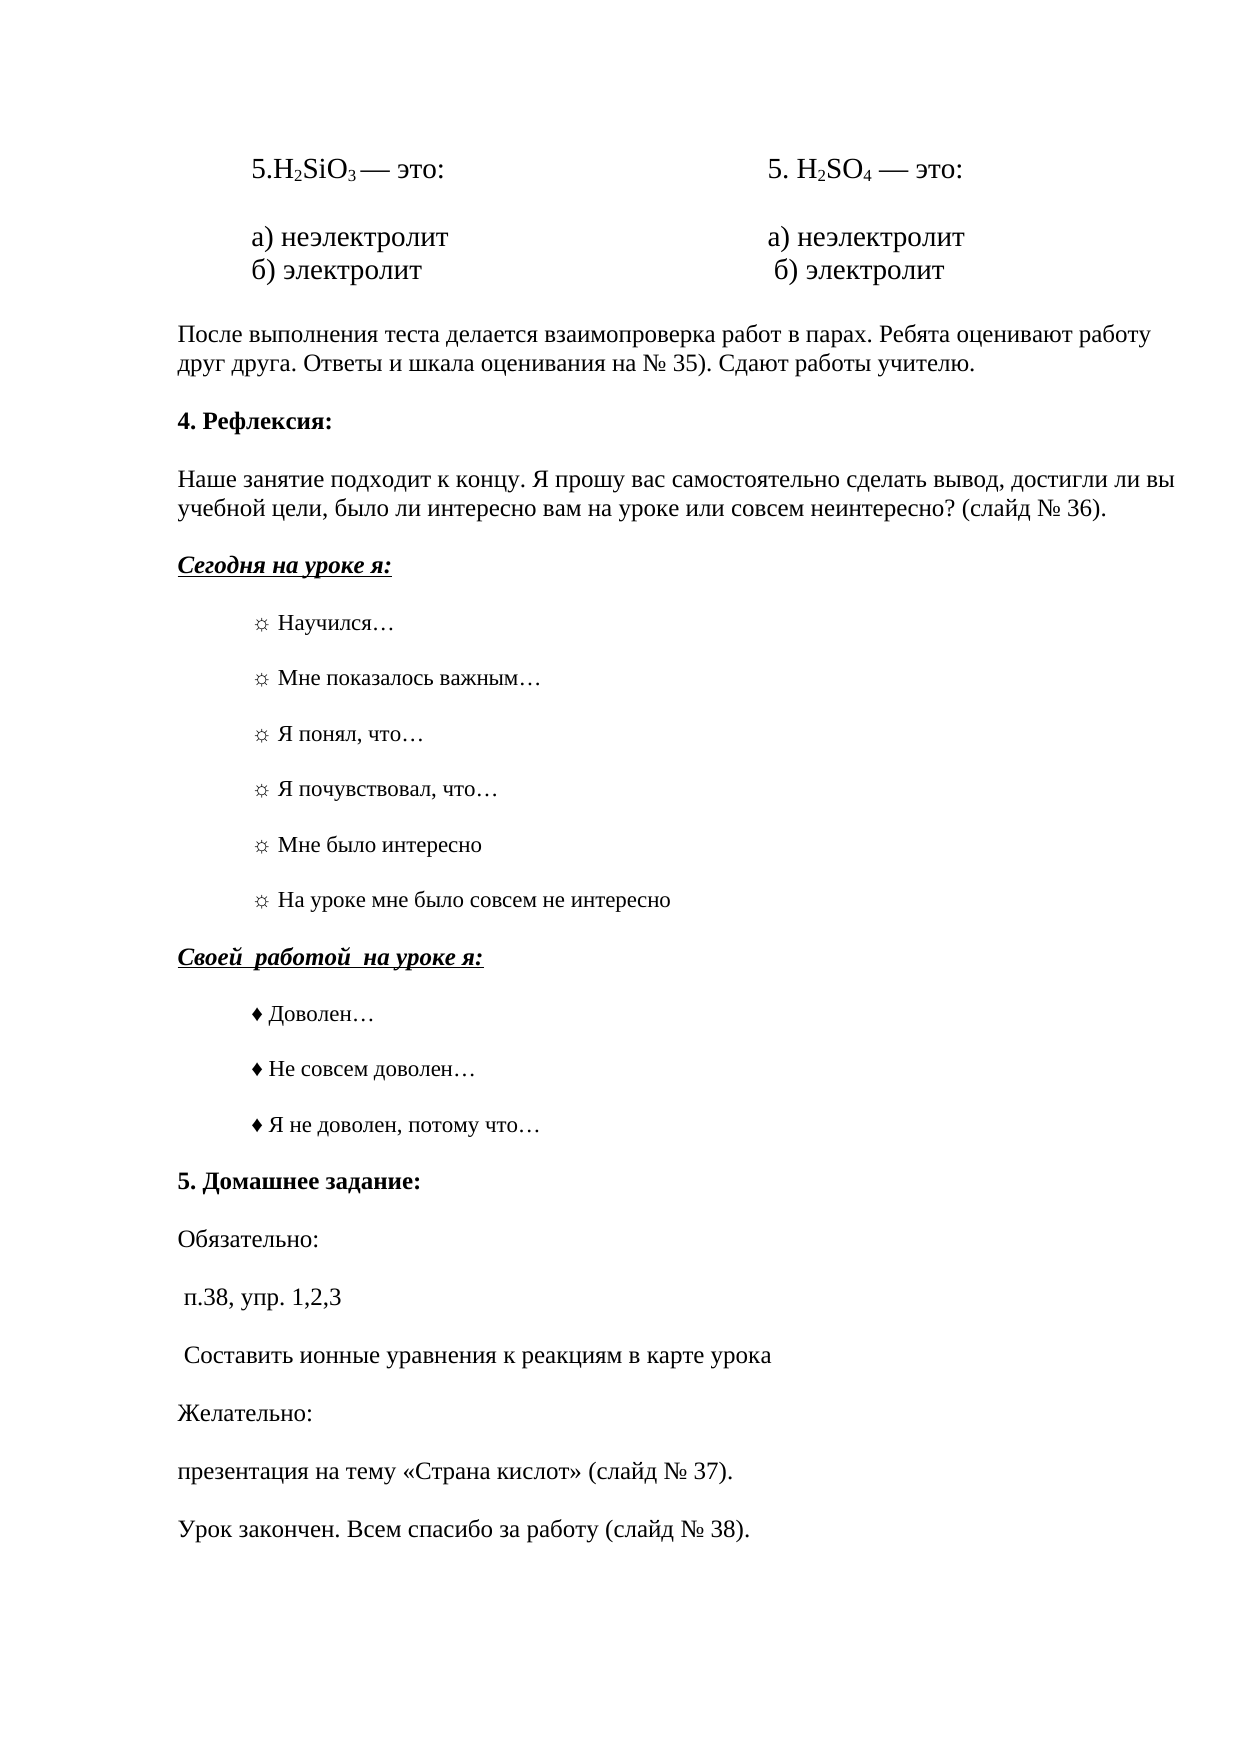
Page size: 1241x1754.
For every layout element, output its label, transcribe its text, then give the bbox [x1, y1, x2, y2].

text Наше занятие подходит к концу. Я прошу вас самостоятельно сделать вывод, достигли ли вы учебной цели, было ли интересно вам на уроке или совсем неинтересно? (слайд № 36). [177, 464, 1181, 521]
text 5. Домашнее задание: [177, 1166, 1181, 1195]
text 5.H2SiO3 — это: 5. H2SO4 — это: [177, 152, 1181, 185]
text ☼ Мне показалось важным… [177, 664, 1181, 690]
text Желательно: [177, 1398, 1181, 1427]
text ☼ Я понял, что… [177, 719, 1181, 746]
text Сегодня на уроке я: [177, 551, 1181, 579]
text Составить ионные уравнения к реакциям в карте урока [177, 1340, 1181, 1369]
text ♦ Доволен… [177, 999, 1181, 1026]
text ☼ На уроке мне было совсем не интересно [177, 886, 1181, 912]
text ♦ Не совсем доволен… [177, 1055, 1181, 1081]
text ☼ Научился… [177, 608, 1181, 635]
text Обязательно: [177, 1224, 1181, 1253]
text презентация на тему «Страна кислот» (слайд № 37). [177, 1456, 1181, 1484]
text ☼ Я почувствовал, что… [177, 775, 1181, 801]
text 4. Рефлексия: [177, 406, 1181, 435]
text После выполнения теста делается взаимопроверка работ в парах. Ребята оценивают работу друг друга. Ответы и шкала оценивания на № 35). Сдают работы учителю. [177, 319, 1181, 377]
text б) электролит б) электролит [177, 252, 1181, 286]
text а) неэлектролит а) неэлектролит [177, 219, 1181, 252]
text Своей работой на уроке я: [177, 942, 1181, 970]
text ☼ Мне было интересно [177, 831, 1181, 857]
text ♦ Я не доволен, потому что… [177, 1111, 1181, 1137]
text п.38, упр. 1,2,3 [177, 1282, 1181, 1311]
text Урок закончен. Всем спасибо за работу (слайд № 38). [177, 1514, 1181, 1542]
